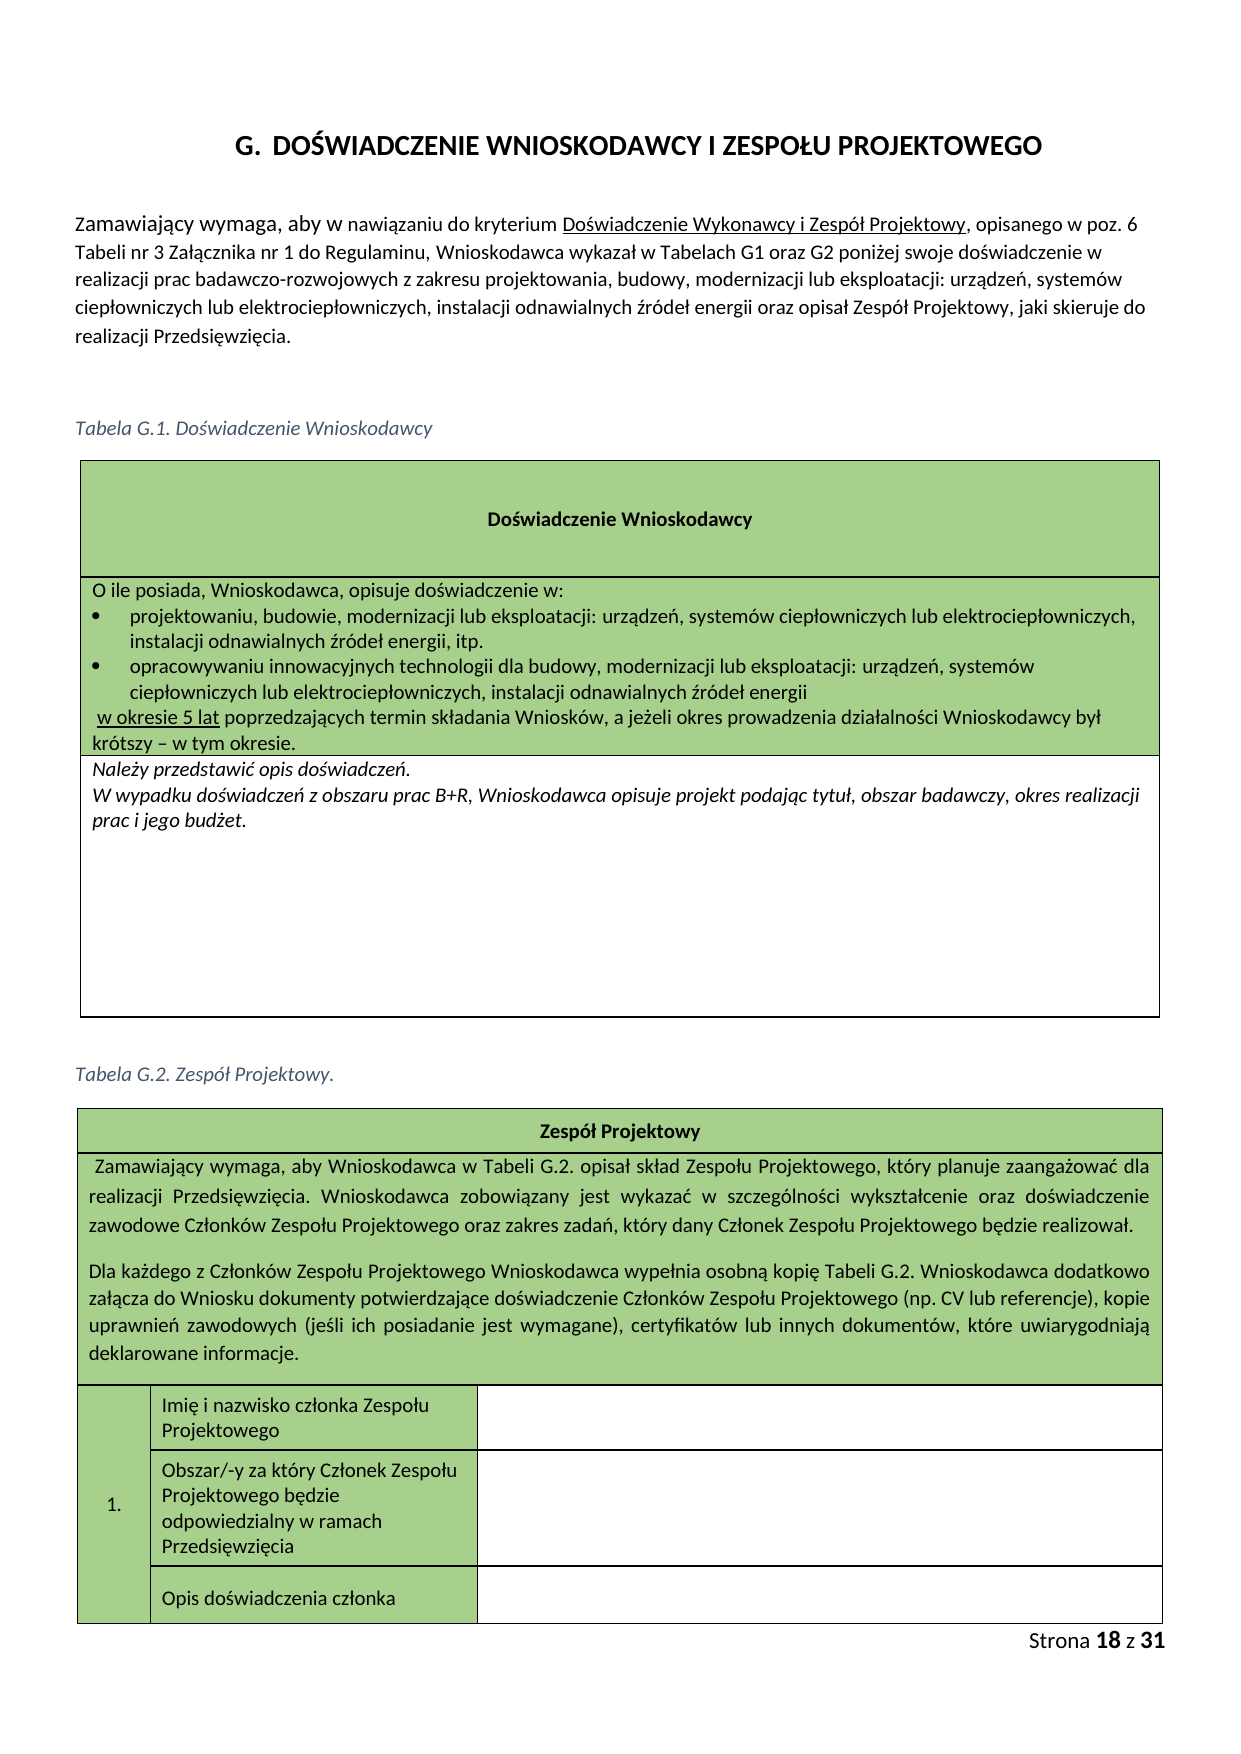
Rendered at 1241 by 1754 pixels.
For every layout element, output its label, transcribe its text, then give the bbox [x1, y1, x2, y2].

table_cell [151, 1567, 477, 1623]
table_header Zespół Projektowy [78, 1109, 1162, 1152]
table_cell [478, 1451, 1162, 1565]
table_cell 1. [78, 1386, 150, 1623]
table_cell Imię i nazwisko członka Zespołu Projektowego [151, 1386, 477, 1449]
table_cell O ile posiada, Wnioskodawca, opisuje doświadczenie w: projektowaniu, budowie, modernizacji lub eksploatacji: urządzeń, systemów ciepłowniczych lub elektrociepłowniczych, instalacji odnawialnych źródeł energii, itp. opracowywaniu innowacyjnych technologii dla budowy, modernizacji lub eksploatacji: urządzeń, systemów ciepłowniczych lub elektrociepłowniczych, instalacji odnawialnych źródeł energii w okresie 5 lat poprzedzających termin składania Wniosków, a jeżeli okres prowadzenia działalności Wnioskodawcy był krótszy – w tym okresie. [81, 578, 1159, 755]
table_cell [478, 1386, 1162, 1449]
table_header Doświadczenie Wnioskodawcy [81, 461, 1159, 576]
table_cell [478, 1567, 1162, 1623]
table_cell Zamawiający wymaga, aby Wnioskodawca w Tabeli G.2. opisał skład Zespołu Projektowego, który planuje zaangażować dla realizacji Przedsięwzięcia. Wnioskodawca zobowiązany jest wykazać w szczególności wykształcenie oraz doświadczenie zawodowe Członków Zespołu Projektowego oraz zakres zadań, który dany Członek Zespołu Projektowego będzie realizował. Dla każdego z Członków Zespołu Projektowego Wnioskodawca wypełnia osobną kopię Tabeli G.2. Wnioskodawca dodatkowo załącza do Wniosku dokumenty potwierdzające doświadczenie Członków Zespołu Projektowego (np. CV lub referencje), kopie uprawnień zawodowych (jeśli ich posiadanie jest wymagane), certyfikatów lub innych dokumentów, które uwiarygodniają deklarowane informacje. [78, 1154, 1162, 1384]
subtitle DOŚWIADCZENIE WNIOSKODAWCY I ZESPOŁU PROJEKTOWEGO [112, 127, 1165, 162]
text Tabela G.1. Doświadczenie Wnioskodawcy [75, 415, 1165, 441]
table_cell Obszar/-y za który Członek Zespołu Projektowego będzie odpowiedzialny w ramach Przedsięwzięcia [151, 1451, 477, 1565]
text Zamawiający wymaga, aby w nawiązaniu do kryterium Doświadczenie Wykonawcy i Zespół Projektowy, opisanego w poz. 6 Tabeli nr 3 Załącznika nr 1 do Regulaminu, Wnioskodawca wykazał w Tabelach G1 oraz G2 poniżej swoje doświadczenie w realizacji prac badawczo-rozwojowych z zakresu projektowania, budowy, modernizacji lub eksploatacji: urządzeń, systemów ciepłowniczych lub elektrociepłowniczych, instalacji odnawialnych źródeł energii oraz opisał Zespół Projektowy, jaki skieruje do realizacji Przedsięwzięcia. [75, 209, 1165, 350]
text Tabela G.2. Zespół Projektowy. [75, 1061, 1165, 1087]
table_cell Należy przedstawić opis doświadczeń. W wypadku doświadczeń z obszaru prac B+R, Wnioskodawca opisuje projekt podając tytuł, obszar badawczy, okres realizacji prac i jego budżet. [81, 756, 1159, 1016]
